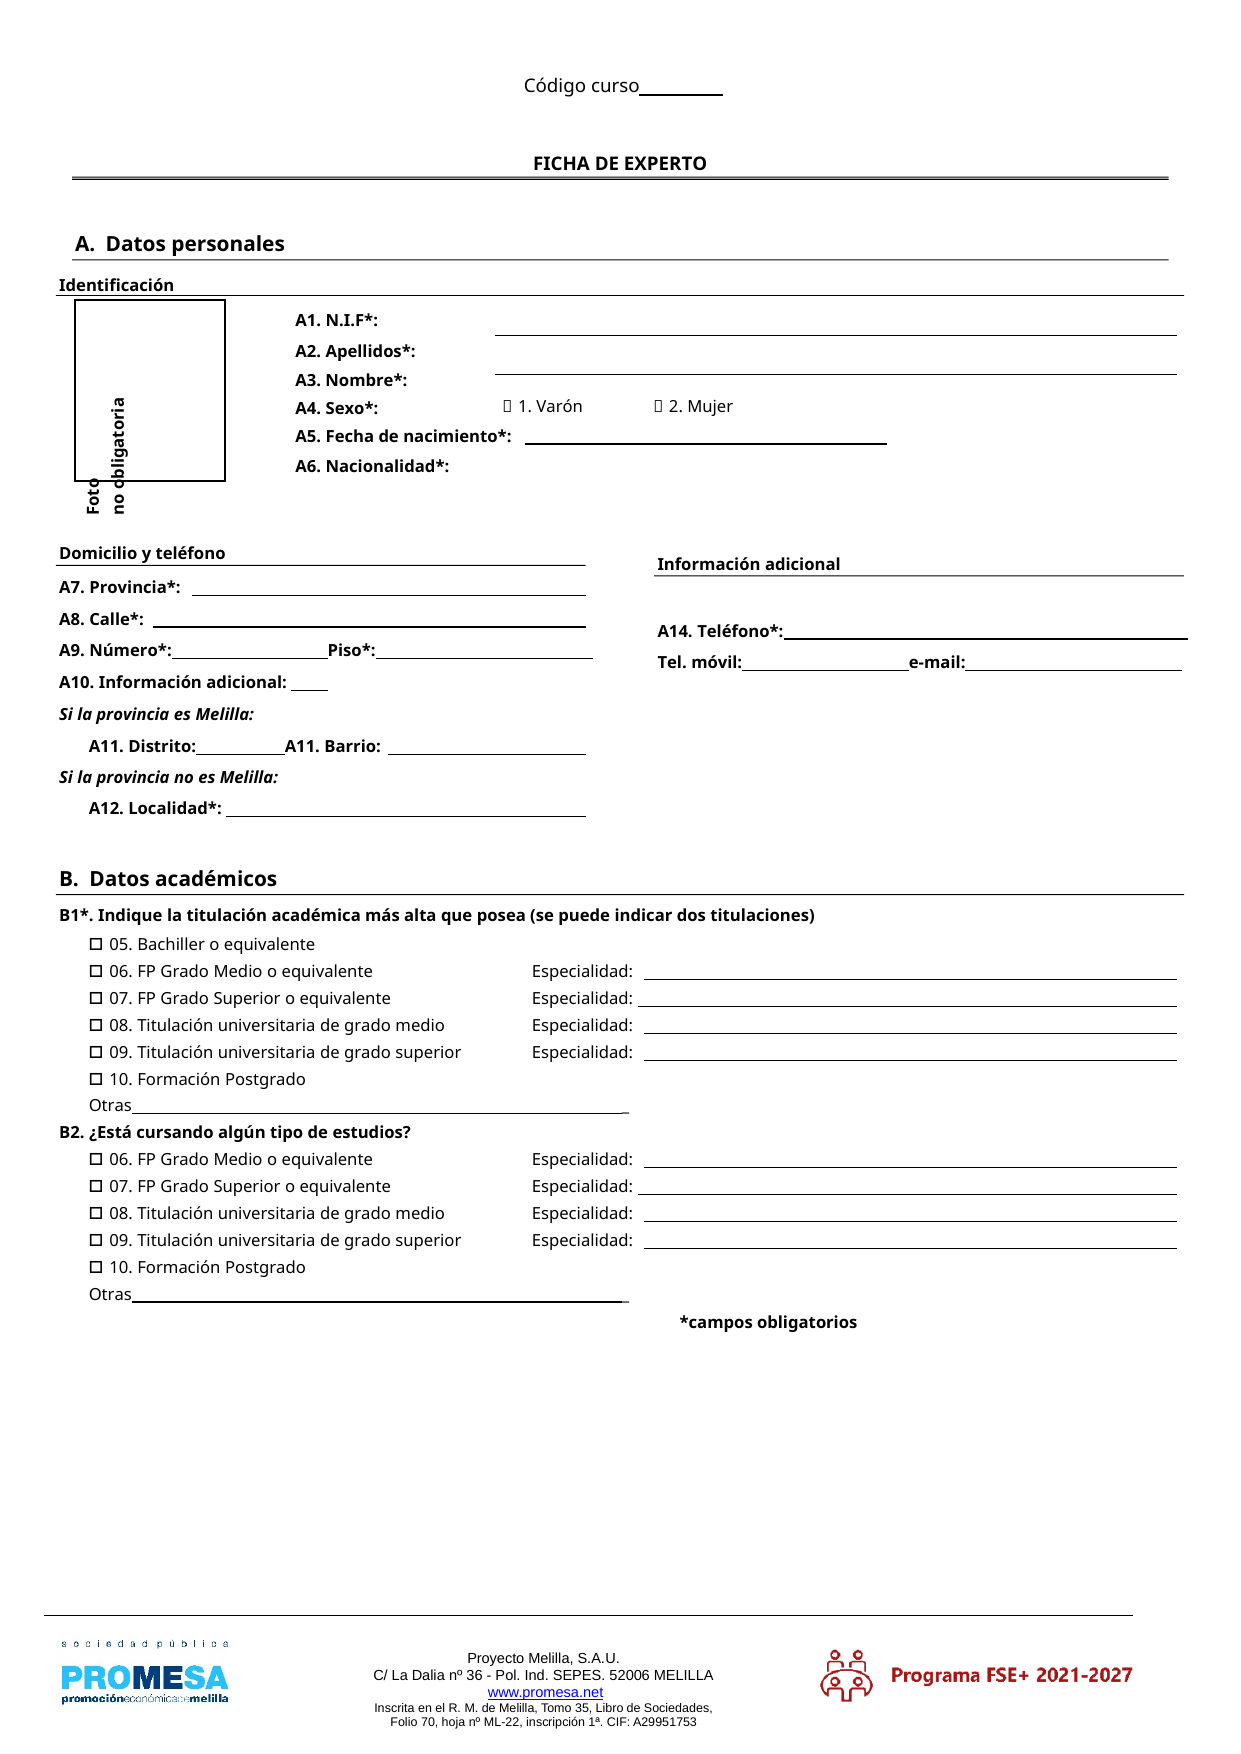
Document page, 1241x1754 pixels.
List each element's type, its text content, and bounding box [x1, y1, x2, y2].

text Otras _ [88, 1282, 1198, 1305]
subtitle Datos académicos [59, 864, 1198, 892]
subtitle A7. Provincia*: A8. Calle*: A9. Número*: Piso*: A10. Información adicional: Si la provincia es Melilla: [59, 576, 593, 725]
list 07. FP Grado Superior o equivalente Especialidad: [88, 1175, 1198, 1198]
subtitle *campos obligatorios [679, 1311, 1198, 1334]
text Si la provincia no es Melilla: [59, 766, 1198, 788]
text Domicilio y teléfono [59, 542, 597, 564]
list 06. FP Grado Medio o equivalente Especialidad: [88, 960, 1198, 982]
text Código curso [48, 73, 1198, 98]
text Otras _ [88, 1094, 1198, 1117]
list 07. FP Grado Superior o equivalente Especialidad: [88, 987, 1198, 1009]
subtitle Datos personales [75, 229, 1198, 257]
list 09. Titulación universitaria de grado superior Especialidad: [88, 1228, 1198, 1251]
list 06. FP Grado Medio o equivalente Especialidad: [88, 1148, 1198, 1171]
text Información adicional [657, 552, 1198, 575]
subtitle B1*. Indique la titulación académica más alta que posea (se puede indicar dos titulaciones) [59, 904, 1198, 927]
text A12. Localidad*: A13. Código postal*: [59, 797, 585, 819]
subtitle A14. Teléfono*: Tel. móvil: e-mail: [657, 619, 1188, 674]
list 05. Bachiller o equivalente [88, 933, 1198, 956]
text FICHA DE EXPERTO [48, 151, 1192, 176]
list 08. Titulación universitaria de grado medio Especialidad: [88, 1202, 1198, 1224]
list 09. Titulación universitaria de grado superior Especialidad: [88, 1040, 1198, 1063]
list 08. Titulación universitaria de grado medio Especialidad: [88, 1013, 1198, 1036]
list 10. Formación Postgrado [88, 1255, 1198, 1278]
subtitle Identificación [59, 273, 1198, 296]
list 10. Formación Postgrado [88, 1067, 1198, 1090]
subtitle B2. ¿Está cursando algún tipo de estudios? [59, 1121, 1198, 1144]
text A11. Distrito: A11. Barrio: [88, 734, 1198, 757]
